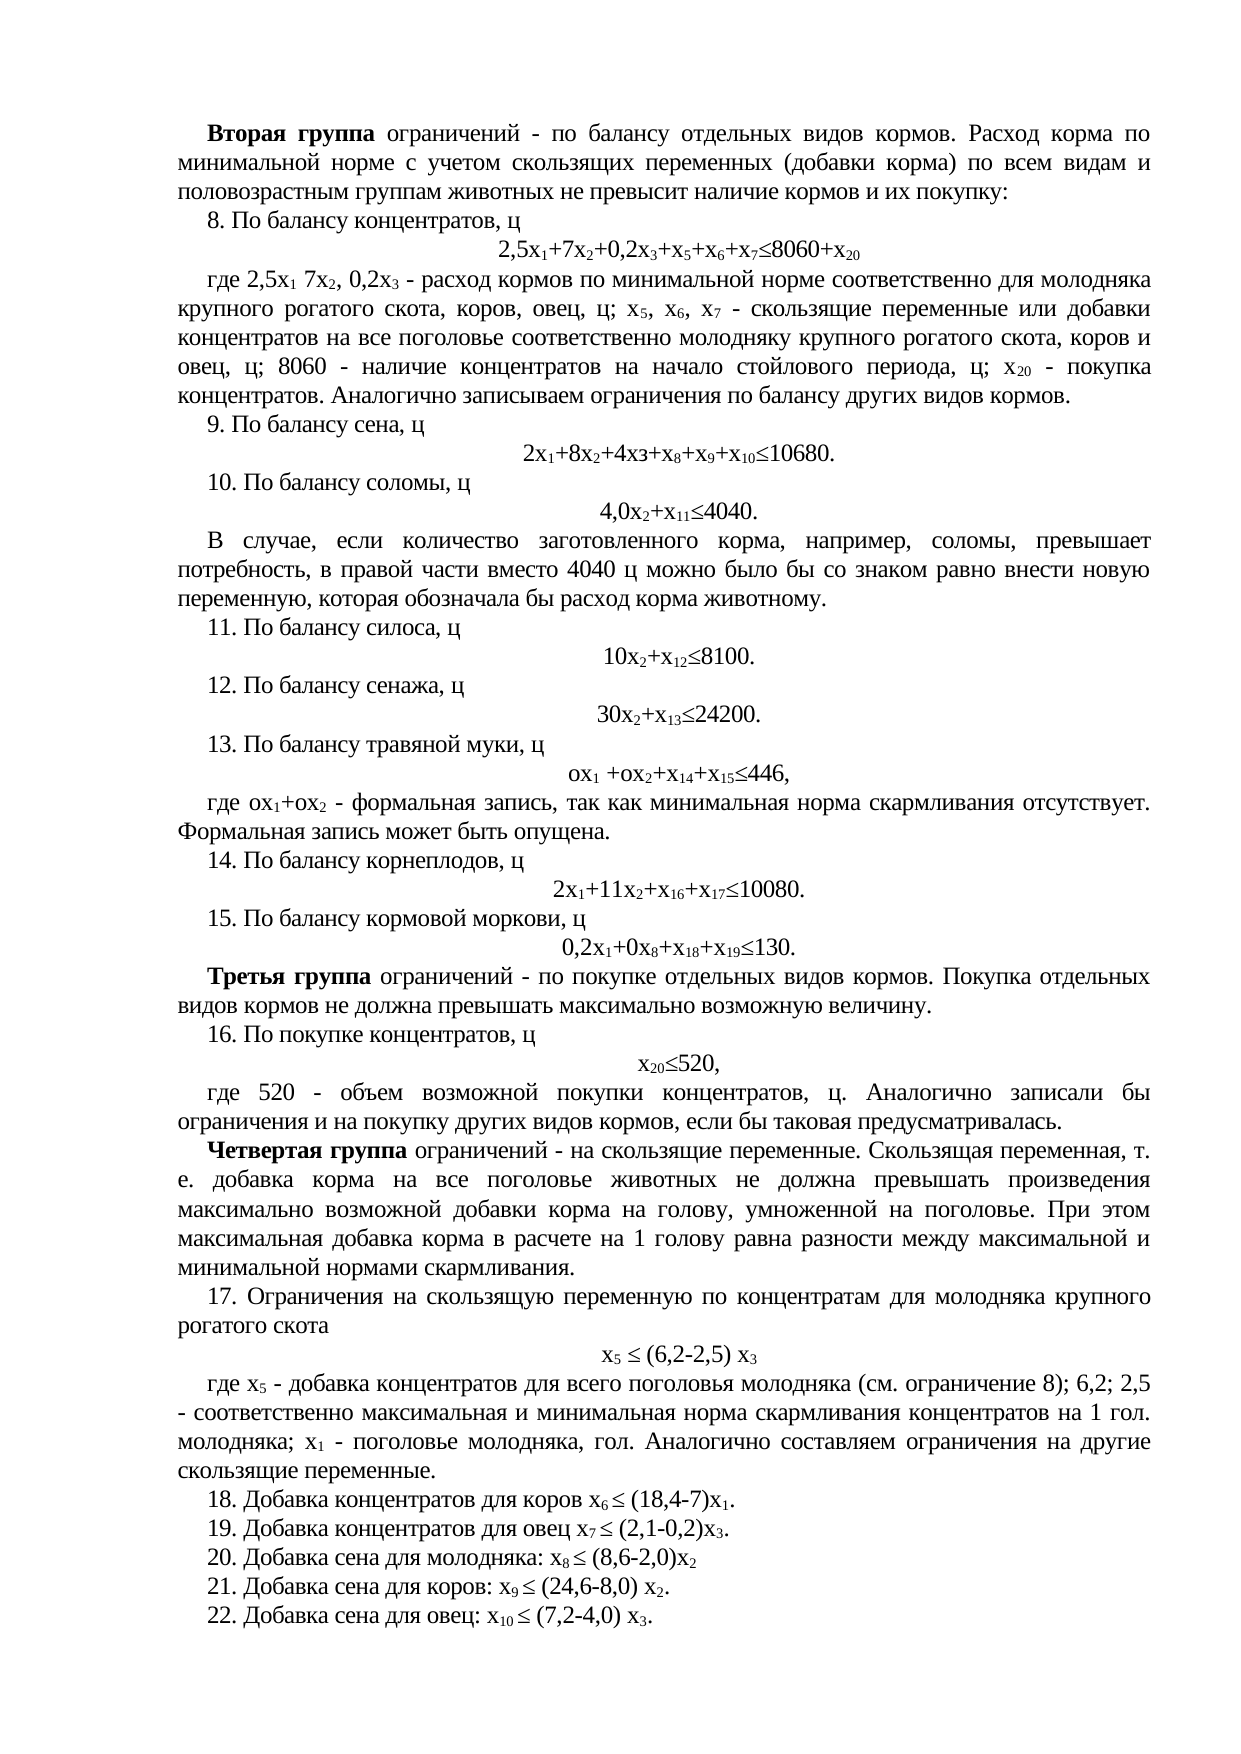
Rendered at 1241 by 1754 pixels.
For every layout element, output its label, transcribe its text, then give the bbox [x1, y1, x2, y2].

text где х5 - добавка концентратов для всего поголовья молодняка (см. ограничение 8); 6,2; 2,5 - соответственно максимальная и минимальная норма скармливания концентратов на 1 гол. молодняка; x1 - поголовье молодняка, гол. Аналогично составляем ограничения на другие скользящие переменные. [177, 1368, 1152, 1484]
text 8. По балансу концентратов, ц [177, 205, 1152, 234]
text 17. Ограничения на скользящую переменную по концентратам для молодняка крупного рогатого скота [177, 1281, 1152, 1339]
text где 520 - объем возможной покупки концентратов, ц. Аналогично записали бы ограничения и на покупку других видов кормов, если бы таковая предусматривалась. [177, 1077, 1152, 1135]
text 16. По покупке концентратов, ц [177, 1019, 1152, 1048]
text где 2,5х1 7х2, 0,2х3 - расход кормов по минимальной норме соответственно для молодняка крупного рогатого скота, коров, овец, ц; х5, х6, х7 - скользящие переменные или добавки концентратов на все поголовье соответственно молодняку крупного рогатого скота, коров и овец, ц; 8060 - наличие концентратов на начало стойлового периода, ц; х20 - покупка концентратов. Аналогично записываем ограничения по балансу других видов кормов. [177, 263, 1152, 409]
text Вторая группа ограничений - по балансу отдельных видов кормов. Расход корма по минимальной норме с учетом скользящих переменных (добавки корма) по всем видам и половозрастным группам животных не превысит наличие кормов и их покупку: [177, 118, 1152, 205]
text 11. По балансу силоса, ц [177, 612, 1152, 641]
text 15. По балансу кормовой моркови, ц [177, 903, 1152, 932]
text 21. Добавка сена для коров: х9 ≤ (24,6-8,0) х2. [177, 1571, 1152, 1600]
text 14. По балансу корнеплодов, ц [177, 845, 1152, 874]
text В случае, если количество заготовленного корма, например, соломы, превышает потребность, в правой части вместо 4040 ц можно было бы со знаком равно внести новую переменную, которая обозначала бы расход корма животному. [177, 525, 1152, 612]
text 2х1+8х2+4хз+х8+х9+х10≤10680. [177, 438, 1152, 467]
text 12. По балансу сенажа, ц [177, 670, 1152, 699]
text x20≤520, [177, 1048, 1152, 1077]
text 10х2+х12≤8100. [177, 641, 1152, 670]
text 4,0х2+х11≤4040. [177, 496, 1152, 525]
text х5 ≤ (6,2-2,5) х3 [177, 1339, 1152, 1368]
text 0,2x1+0x8+x18+x19≤130. [177, 932, 1152, 961]
text Третья группа ограничений - по покупке отдельных видов кормов. Покупка отдельных видов кормов не должна превышать максимально возможную величину. [177, 961, 1152, 1019]
text 30х2+х13≤24200. [177, 699, 1152, 728]
text 13. По балансу травяной муки, ц [177, 728, 1152, 757]
text Четвертая группа ограничений - на скользящие переменные. Скользящая переменная, т. е. добавка корма на все поголовье животных не должна превышать произведения максимально возможной добавки корма на голову, умноженной на поголовье. При этом максимальная добавка корма в расчете на 1 голову равна разности между максимальной и минимальной нормами скармливания. [177, 1135, 1152, 1281]
text 19. Добавка концентратов для овец х7 ≤ (2,1-0,2)х3. [177, 1513, 1152, 1542]
text 22. Добавка сена для овец: х10 ≤ (7,2-4,0) х3. [177, 1600, 1152, 1629]
text 2x1+11x2+x16+x17≤10080. [177, 874, 1152, 903]
text ox1 +ox2+x14+x15≤446, [177, 757, 1152, 787]
text 9. По балансу сена, ц [177, 409, 1152, 438]
text где ox1+ox2 - формальная запись, так как минимальная норма скармливания отсутствует. Формальная запись может быть опущена. [177, 787, 1152, 845]
text 10. По балансу соломы, ц [177, 467, 1152, 496]
text 18. Добавка концентратов для коров х6 ≤ (18,4-7)х1. [177, 1484, 1152, 1513]
text 2,5х1+7х2+0,2х3+х5+х6+х7≤8060+х20 [177, 234, 1152, 263]
text 20. Добавка сена для молодняка: х8 ≤ (8,6-2,0)х2 [177, 1542, 1152, 1571]
